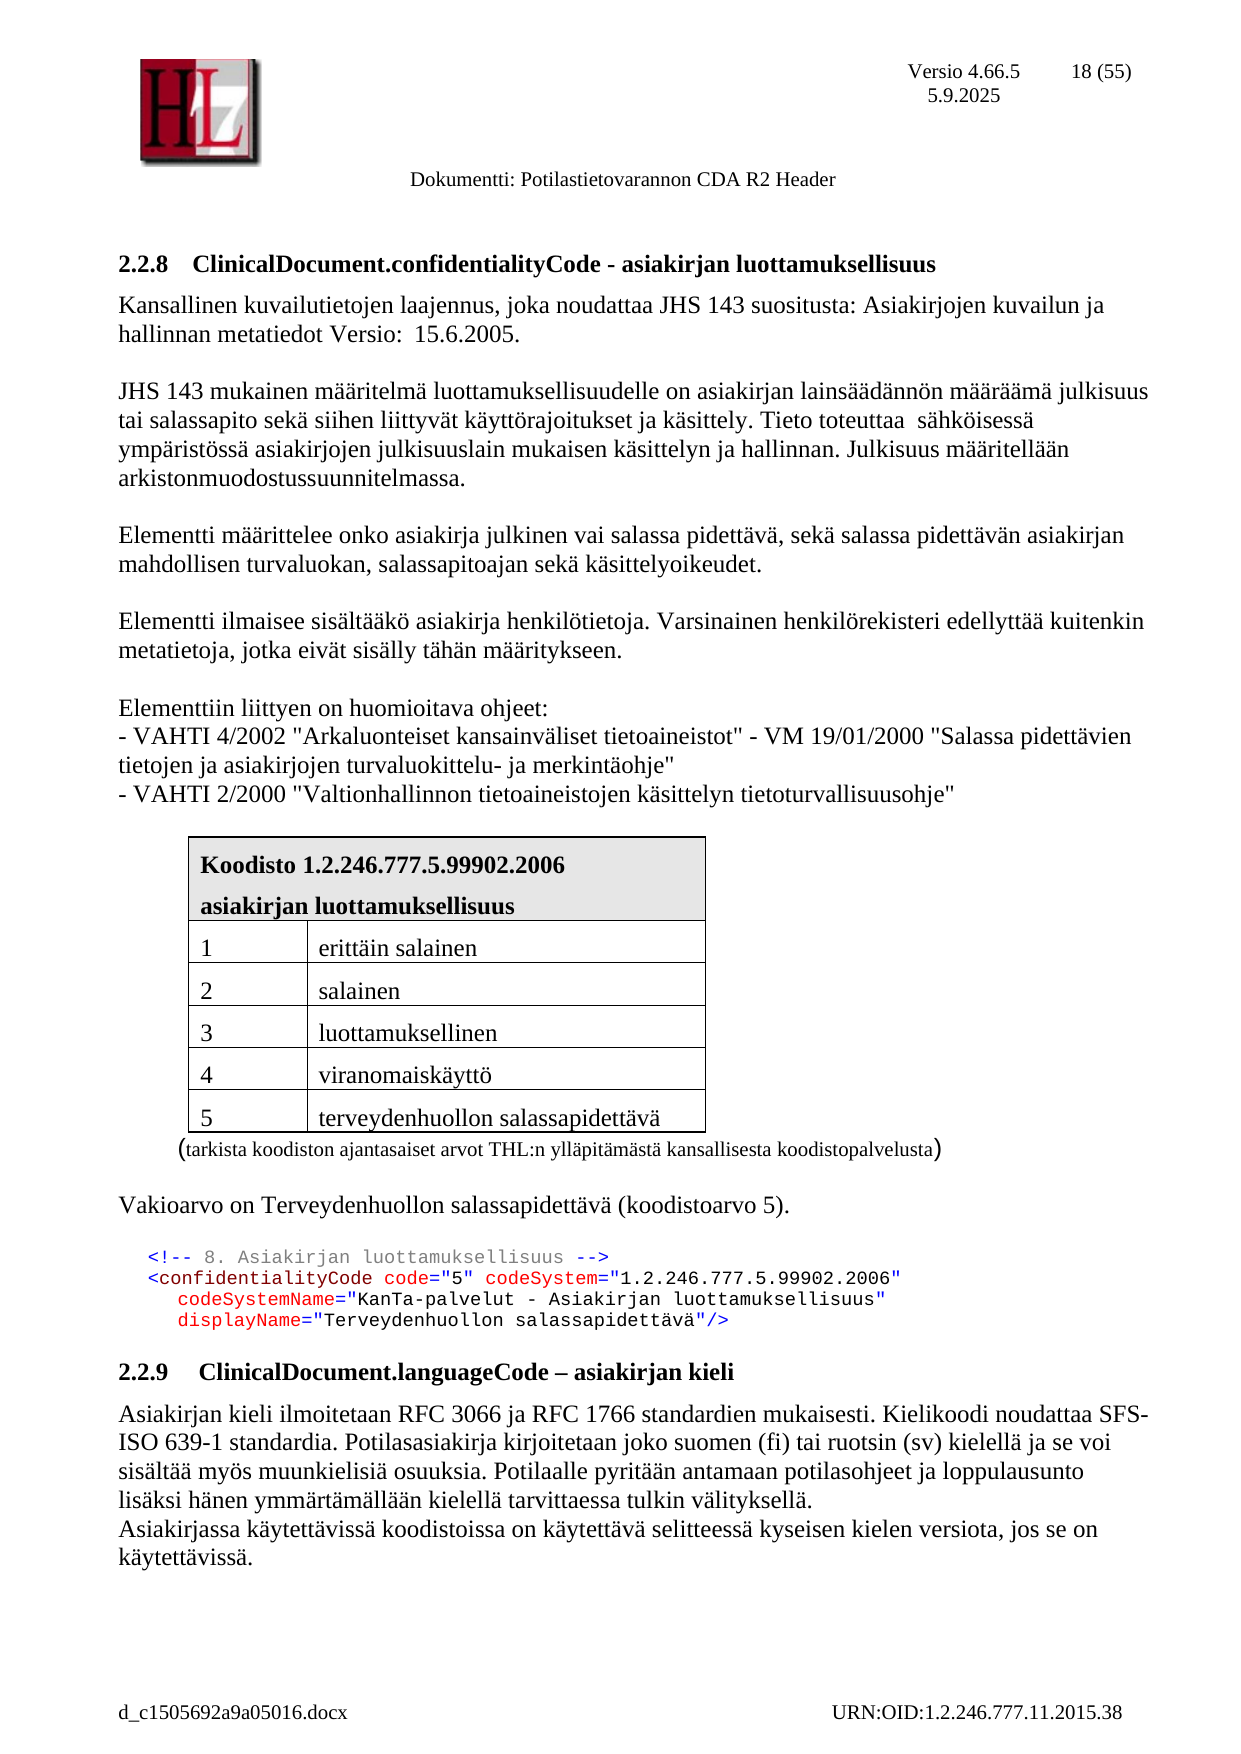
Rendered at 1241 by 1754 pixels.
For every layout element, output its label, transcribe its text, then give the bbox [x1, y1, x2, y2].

table_cell 1 [189, 921, 307, 962]
table_cell viranomaiskäyttö [308, 1048, 705, 1089]
table_cell 2 [189, 963, 307, 1004]
picture [140, 59, 263, 167]
text Vakioarvo on Terveydenhuollon salassapidettävä (koodistoarvo 5). [118, 1190, 1152, 1219]
text displayName="Terveydenhuollon salassapidettävä"/> [118, 1311, 1152, 1332]
table_cell salainen [308, 963, 705, 1004]
table_cell terveydenhuollon salassapidettävä [308, 1090, 705, 1131]
text <!-- 8. Asiakirjan luottamuksellisuus --> [118, 1247, 1152, 1269]
text Elementti määrittelee onko asiakirja julkinen vai salassa pidettävä, sekä salassa pidettävän asiakirjan mahdollisen turvaluokan, salassapitoajan sekä käsittelyoikeudet. [118, 520, 1152, 578]
text <confidentialityCode code="5" codeSystem="1.2.246.777.5.99902.2006" [118, 1269, 1152, 1290]
text - VAHTI 4/2002 "Arkaluonteiset kansainväliset tietoaineistot" - VM 19/01/2000 "Salassa pidettävien tietojen ja asiakirjojen turvaluokittelu- ja merkintäohje" [118, 721, 1152, 779]
table_cell luottamuksellinen [308, 1006, 705, 1047]
table_cell erittäin salainen [308, 921, 705, 962]
text Elementti ilmaisee sisältääkö asiakirja henkilötietoja. Varsinainen henkilörekisteri edellyttää kuitenkin metatietoja, jotka eivät sisälly tähän määritykseen. [118, 606, 1152, 664]
text Asiakirjan kieli ilmoitetaan RFC 3066 ja RFC 1766 standardien mukaisesti. Kielikoodi noudattaa SFS-ISO 639-1 standardia. Potilasasiakirja kirjoitetaan joko suomen (fi) tai ruotsin (sv) kielellä ja se voi sisältää myös muunkielisiä osuuksia. Potilaalle pyritään antamaan potilasohjeet ja loppulausunto lisäksi hänen ymmärtämällään kielellä tarvittaessa tulkin välityksellä. [118, 1399, 1152, 1514]
text Elementtiin liittyen on huomioitava ohjeet: [118, 693, 1152, 721]
text Kansallinen kuvailutietojen laajennus, joka noudattaa JHS 143 suositusta: Asiakirjojen kuvailun ja hallinnan metatiedot Versio: 15.6.2005. [118, 290, 1152, 348]
subtitle ClinicalDocument.languageCode – asiakirjan kieli [118, 1357, 1152, 1386]
table_cell 4 [189, 1048, 307, 1089]
text - VAHTI 2/2000 "Valtionhallinnon tietoaineistojen käsittelyn tietoturvallisuusohje" [118, 779, 1152, 808]
text JHS 143 mukainen määritelmä luottamuksellisuudelle on asiakirjan lainsäädännön määräämä julkisuus tai salassapito sekä siihen liittyvät käyttörajoitukset ja käsittely. Tieto toteuttaa sähköisessä ympäristössä asiakirjojen julkisuuslain mukaisen käsittelyn ja hallinnan. Julkisuus määritellään arkistonmuodostussuunnitelmassa. [118, 376, 1152, 491]
subtitle ClinicalDocument.confidentialityCode - asiakirjan luottamuksellisuus [118, 249, 1152, 278]
table_header Koodisto 1.2.246.777.5.99902.2006 asiakirjan luottamuksellisuus [189, 838, 705, 920]
text Asiakirjassa käytettävissä koodistoissa on käytettävä selitteessä kyseisen kielen versiota, jos se on käytettävissä. [118, 1514, 1152, 1571]
text (tarkista koodiston ajantasaiset arvot THL:n ylläpitämästä kansallisesta koodistopalvelusta) [148, 1132, 1152, 1161]
table_cell 3 [189, 1006, 307, 1047]
text codeSystemName="KanTa-palvelut - Asiakirjan luottamuksellisuus" [118, 1290, 1152, 1311]
table_cell 5 [189, 1090, 307, 1131]
